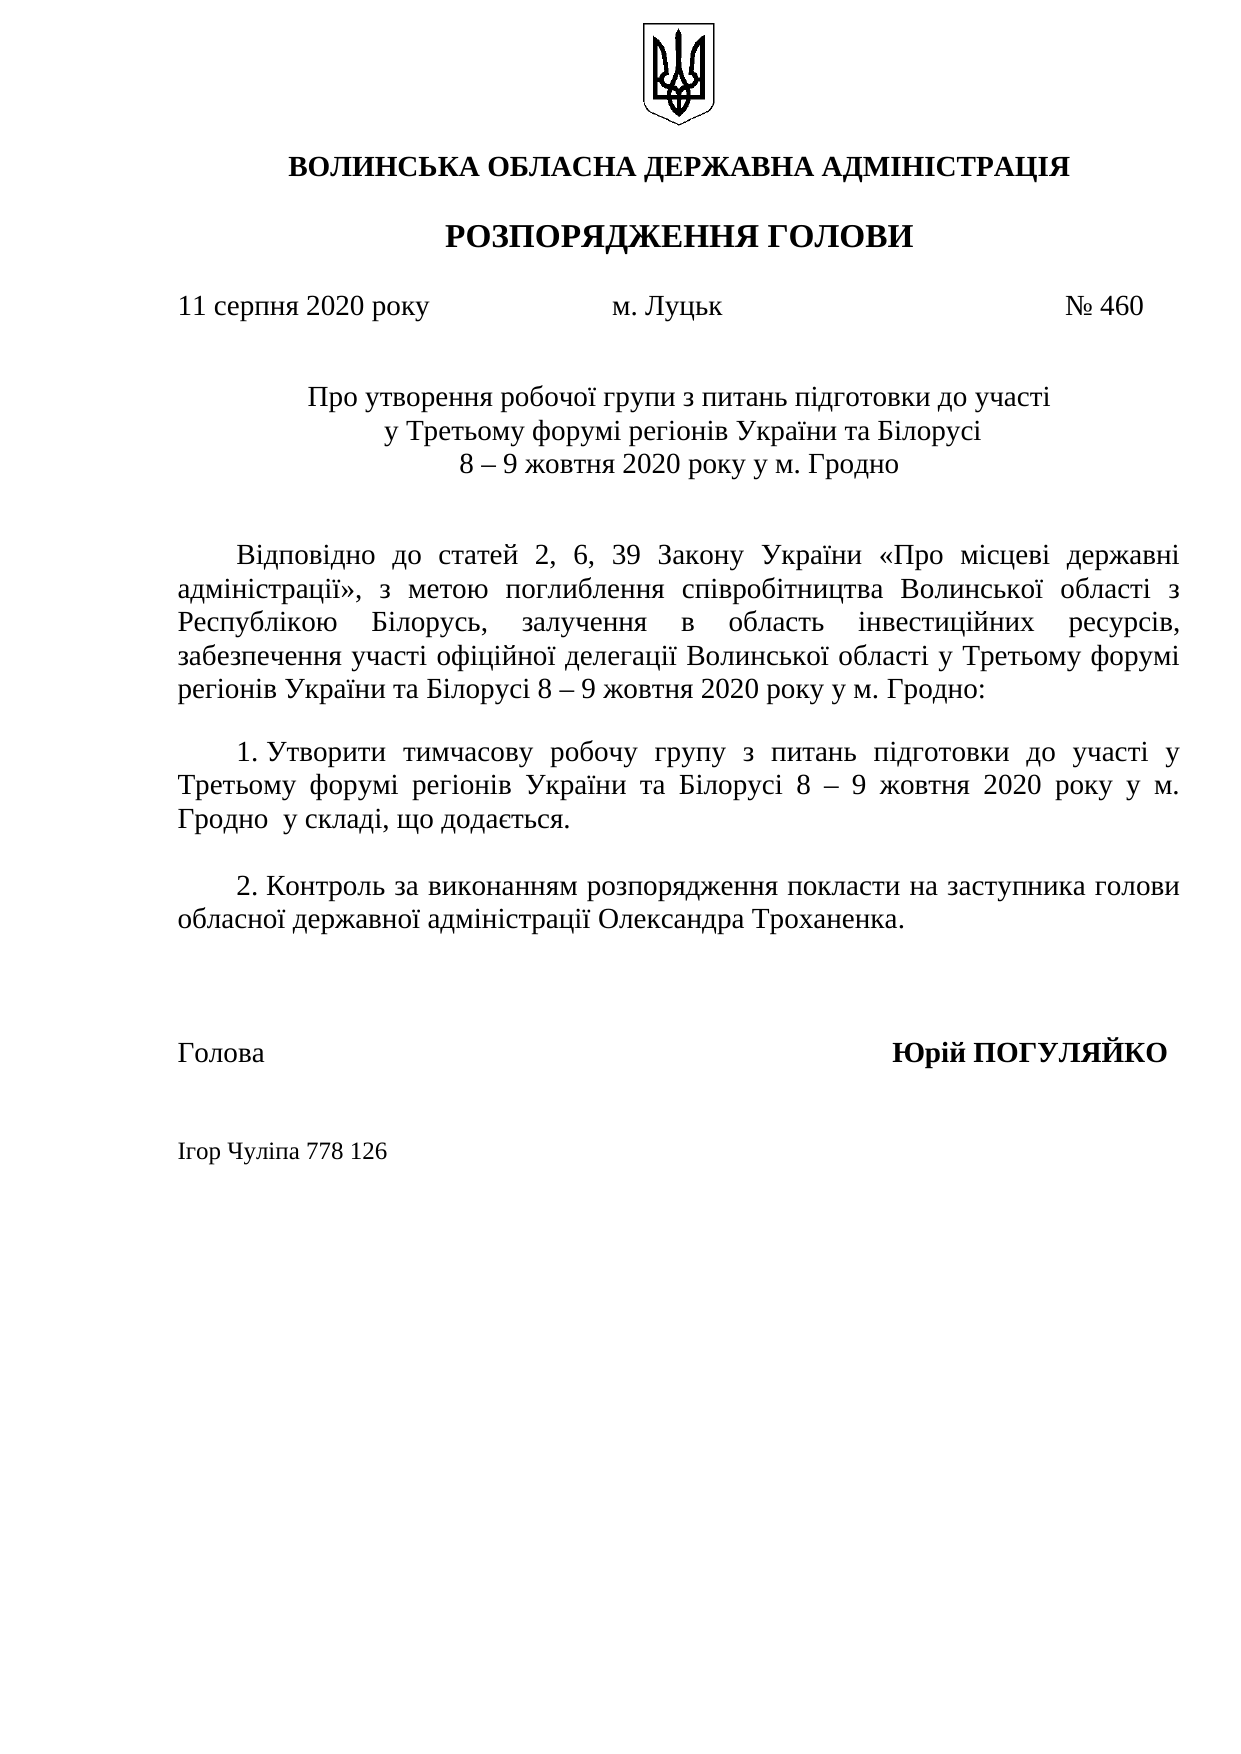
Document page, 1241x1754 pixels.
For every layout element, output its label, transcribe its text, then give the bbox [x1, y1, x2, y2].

text Відповідно до статей 2, 6, 39 Закону України «Про місцеві державні адміністрації», з метою поглиблення співробітництва Волинської області з Республікою Білорусь, залучення в область інвестиційних ресурсів, забезпечення участі офіційної делегації Волинської області у Третьому форумі регіонів України та Білорусі 8 – 9 жовтня 2020 року у м. Гродно: [177, 537, 1181, 705]
list Утворити тимчасову робочу групу з питань підготовки до участі у Третьому форумі регіонів України та Білорусі 8 – 9 жовтня 2020 року у м. Гродно у складі, що додається. [177, 734, 1181, 834]
text 11 серпня 2020 року м. Луцьк № 460 [177, 288, 1181, 322]
text ВОЛИНСЬКА ОБЛАСНА ДЕРЖАВНА АДМІНІСТРАЦІЯ [177, 149, 1181, 183]
text РОЗПОРЯДЖЕННЯ ГОЛОВИ [177, 216, 1181, 254]
list Контроль за виконанням розпорядження покласти на заступника голови обласної державної адміністрації Олександра Троханенка. [177, 868, 1181, 935]
text у Третьому форумі регіонів України та Білорусі [177, 413, 1181, 446]
picture [640, 20, 719, 130]
text 8 – 9 жовтня 2020 року у м. Гродно [177, 446, 1181, 480]
text Ігор Чуліпа 778 126 [177, 1136, 1181, 1165]
text Про утворення робочої групи з питань підготовки до участі [177, 379, 1181, 413]
subtitle Голова Юрій ПОГУЛЯЙКО [177, 1036, 1181, 1069]
